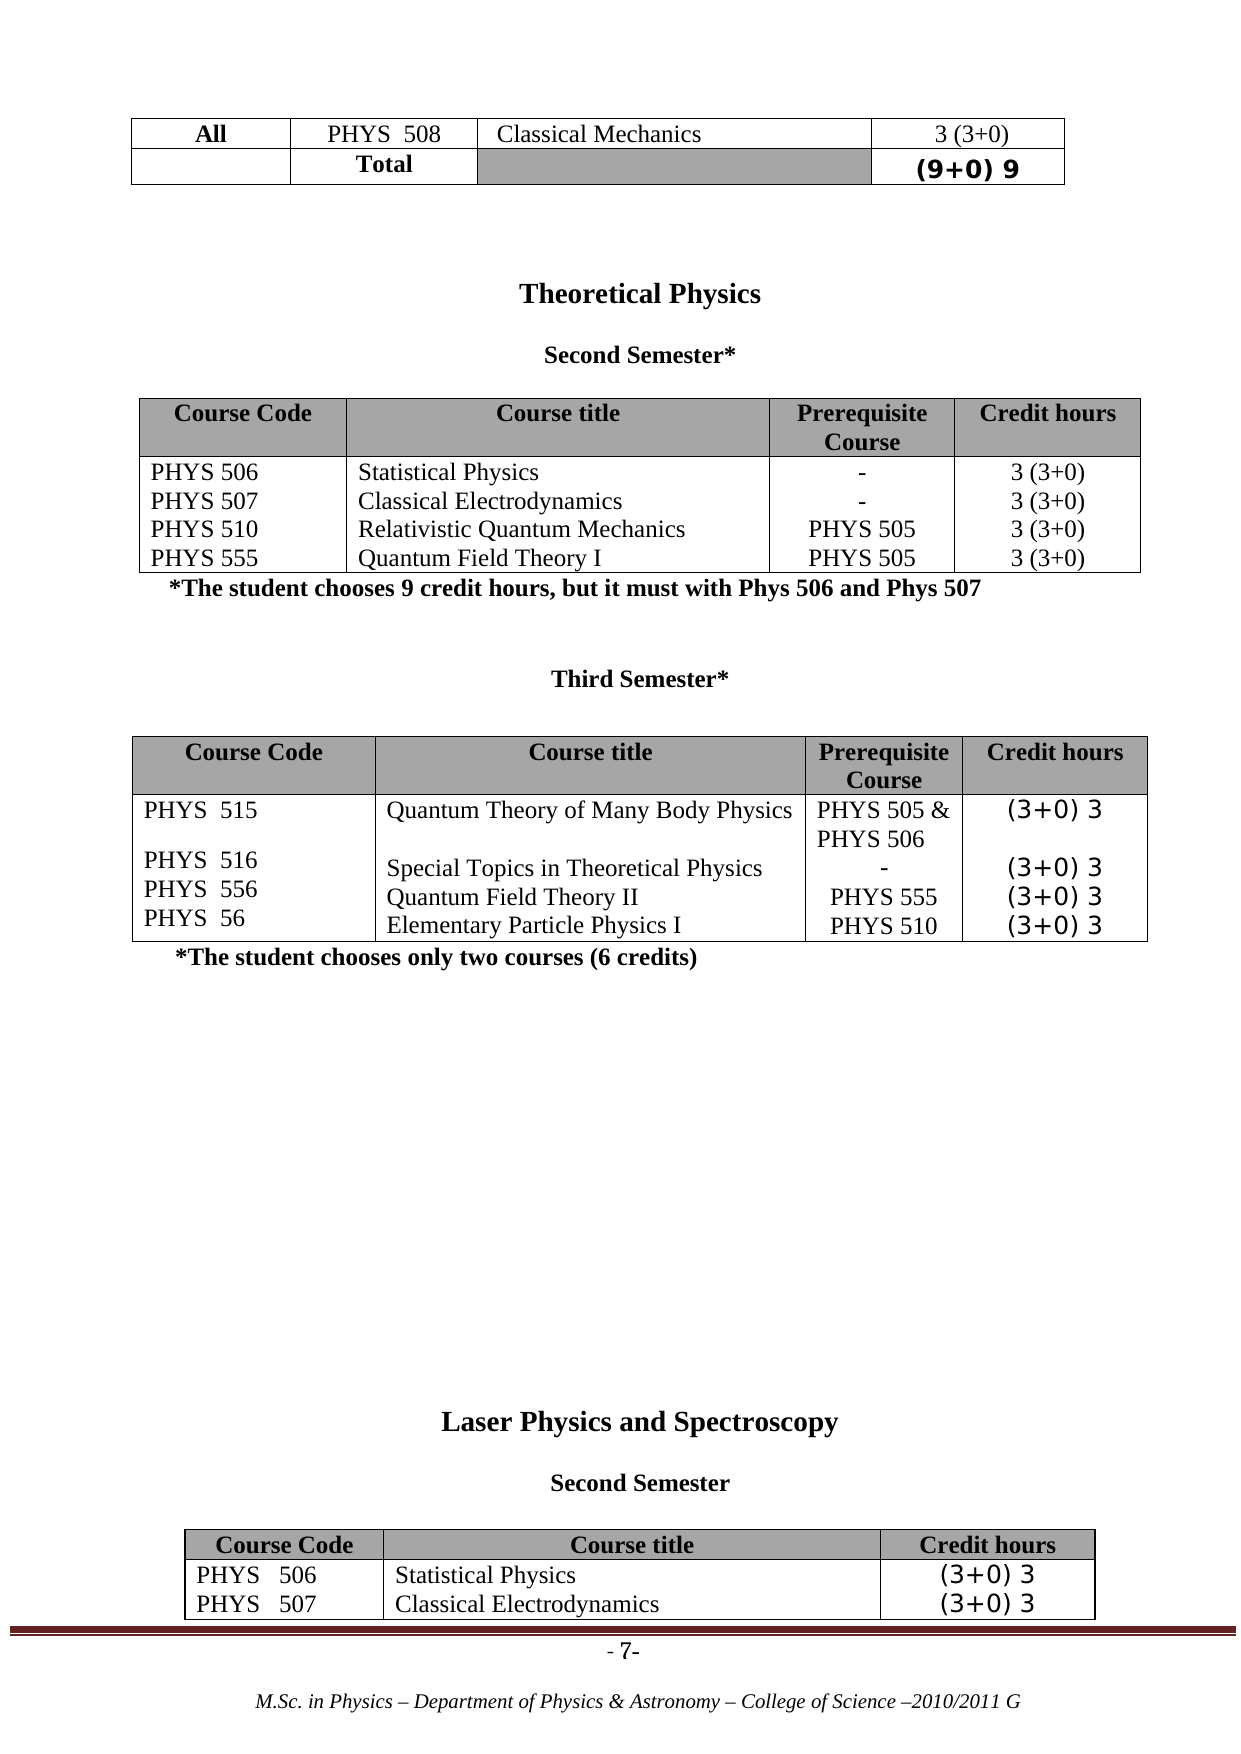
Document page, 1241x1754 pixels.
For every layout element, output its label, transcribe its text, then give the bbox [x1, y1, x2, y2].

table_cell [872, 119, 1064, 148]
table_cell Quantum Theory of Many Body Physics Special Topics in Theoretical Physics Quantum Field Theory II Elementary Particle Physics I [376, 795, 805, 941]
table_cell PHYS 506 PHYS 507 PHYS 510 PHYS 555 [140, 457, 346, 572]
text *The student chooses only two courses (6 credits) [168, 942, 1093, 971]
subtitle Second Semester* [187, 340, 1093, 369]
table_cell 3 (3+0) 3 (3+0) 3 (3+0) 3 (3+0) [963, 795, 1147, 941]
table_header Credit hours [881, 1530, 1094, 1559]
text Theoretical Physics [187, 276, 1093, 310]
table_header Credit hours [955, 399, 1140, 456]
table_header Credit hours [963, 737, 1147, 794]
table_cell [132, 149, 290, 184]
table_cell Total [291, 149, 477, 184]
table_header Course title [347, 399, 769, 456]
table_cell PHYS 515 PHYS 516 PHYS 556 PHYS 56 [133, 795, 375, 941]
table_cell All All All All [132, 119, 290, 148]
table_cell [186, 1560, 383, 1618]
table_cell Statistical Physics Classical Electrodynamics Relativistic Quantum Mechanics Quantum Field Theory I [347, 457, 769, 572]
table_cell PHYS 505 & PHYS 506 - PHYS 555 PHYS 510 [806, 795, 962, 941]
table_header Prerequisite Course [806, 737, 962, 794]
text Laser Physics and Spectroscopy [187, 1404, 1093, 1438]
subtitle Third Semester* [187, 664, 1093, 693]
table_header Course Code [186, 1530, 383, 1559]
table_header Course Code [133, 737, 375, 794]
table_header Prerequisite Course [770, 399, 954, 456]
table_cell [291, 119, 477, 148]
table_header Course Code [140, 399, 346, 456]
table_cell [384, 1560, 880, 1618]
table_cell 9 (9+0) [872, 149, 1064, 184]
table_header Course title [376, 737, 805, 794]
table_cell - - PHYS 505 PHYS 505 [770, 457, 954, 572]
table_cell 3 (3+0) 3 (3+0) 3 (3+0) 3 (3+0) [955, 457, 1140, 572]
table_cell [478, 119, 871, 148]
subtitle Second Semester [187, 1468, 1093, 1496]
text *The student chooses 9 credit hours, but it must with Phys 506 and Phys 507 [168, 573, 1093, 602]
table_header Course title [384, 1530, 880, 1559]
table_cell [881, 1560, 1094, 1618]
table_cell [478, 149, 871, 184]
